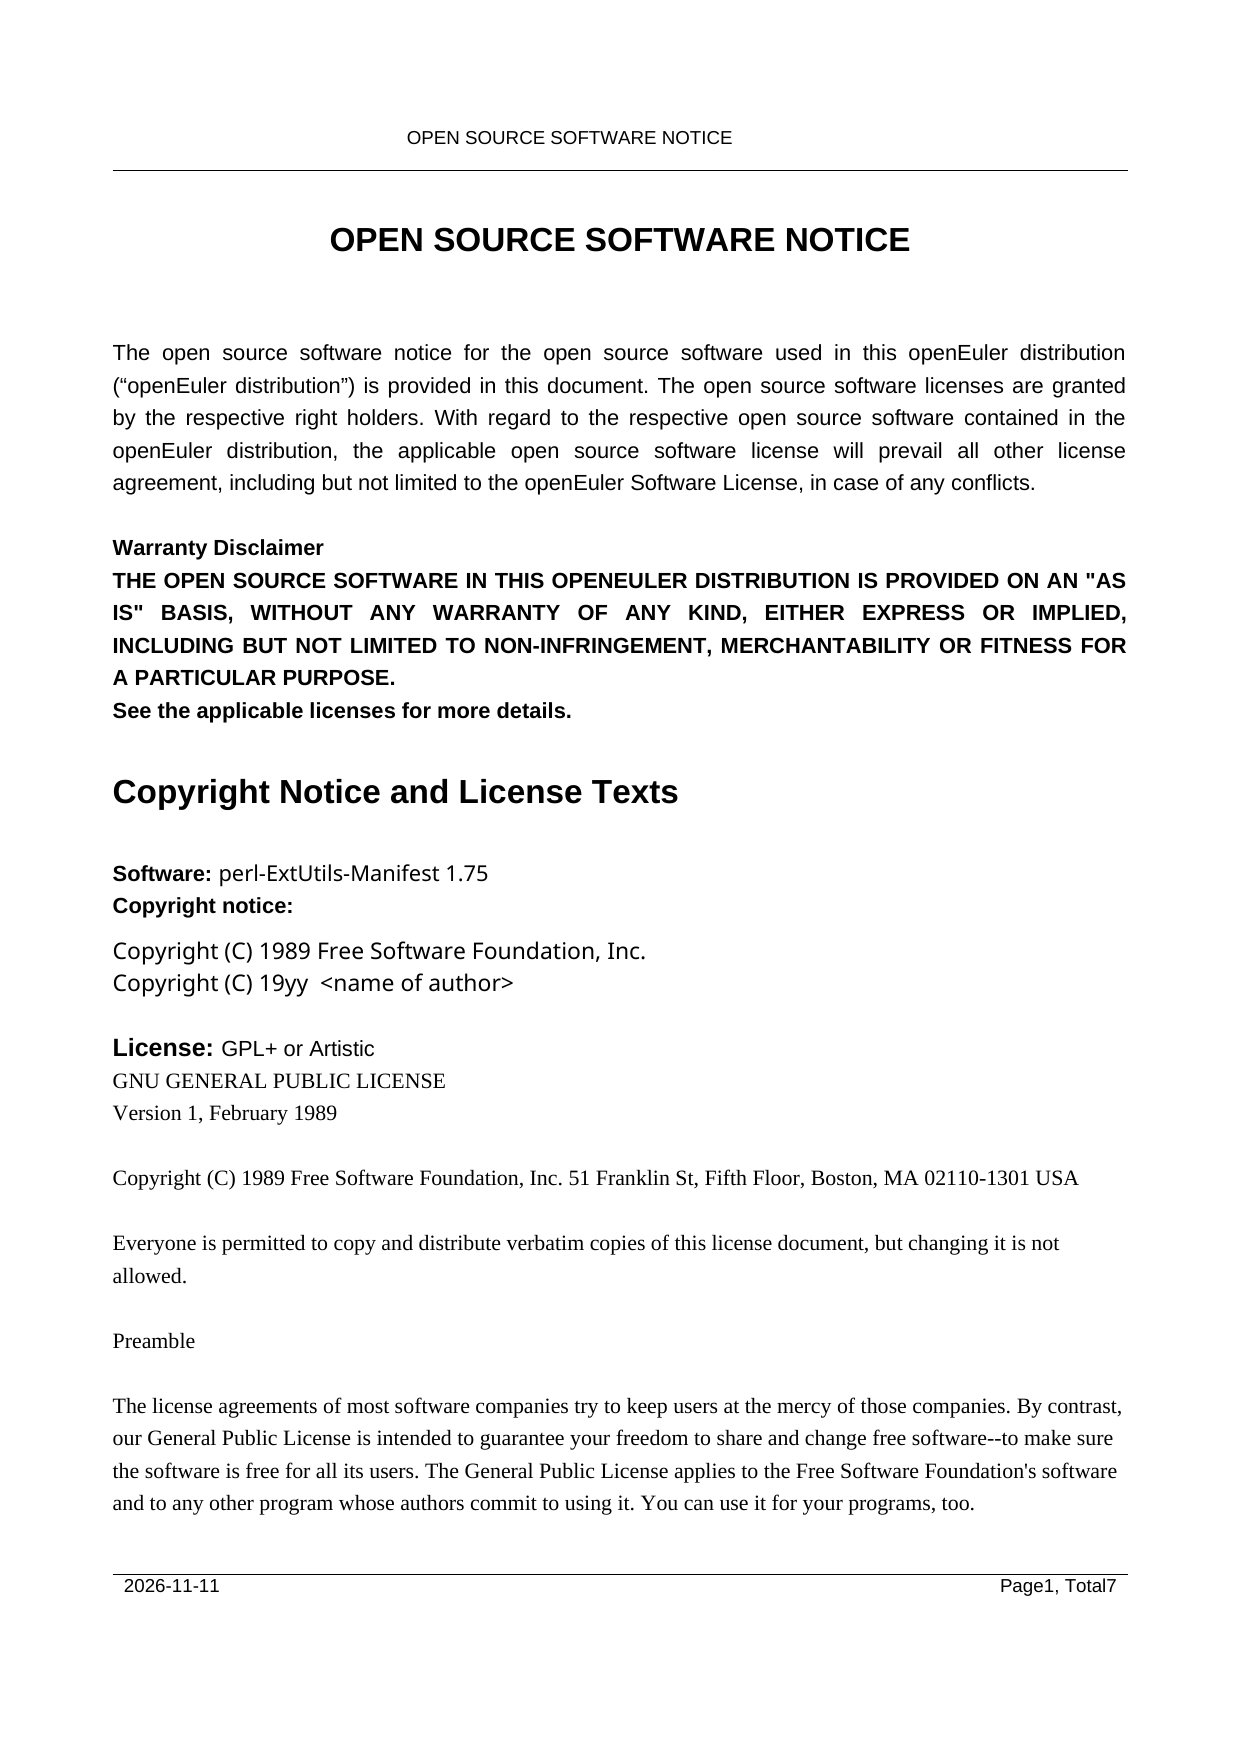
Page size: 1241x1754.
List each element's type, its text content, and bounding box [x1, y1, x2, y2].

text THE OPEN SOURCE SOFTWARE IN THIS OPENEULER DISTRIBUTION IS PROVIDED ON AN "AS IS" BASIS, WITHOUT ANY WARRANTY OF ANY KIND, EITHER EXPRESS OR IMPLIED, INCLUDING BUT NOT LIMITED TO NON-INFRINGEMENT, MERCHANTABILITY OR FITNESS FOR A PARTICULAR PURPOSE. See the applicable licenses for more details. [112, 564, 1128, 726]
text Copyright Notice and License Texts [112, 759, 1128, 824]
text Copyright (C) 1989 Free Software Foundation, Inc. Copyright (C) 19yy <name of author> [112, 934, 1128, 1031]
text License: GPL+ or Artistic [112, 1031, 1128, 1064]
text Copyright notice: [112, 889, 1128, 921]
text OPEN SOURCE SOFTWARE NOTICE [112, 206, 1128, 271]
text Warranty Disclaimer [112, 531, 1128, 564]
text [112, 1064, 1128, 1519]
title Software: perl-ExtUtils-Manifest 1.75 [112, 856, 1128, 889]
text The open source software notice for the open source software used in this openEuler distribution (“openEuler distribution”) is provided in this document. The open source software licenses are granted by the respective right holders. With regard to the respective open source software contained in the openEuler distribution, the applicable open source software license will prevail all other license agreement, including but not limited to the openEuler Software License, in case of any conflicts. [112, 336, 1128, 499]
